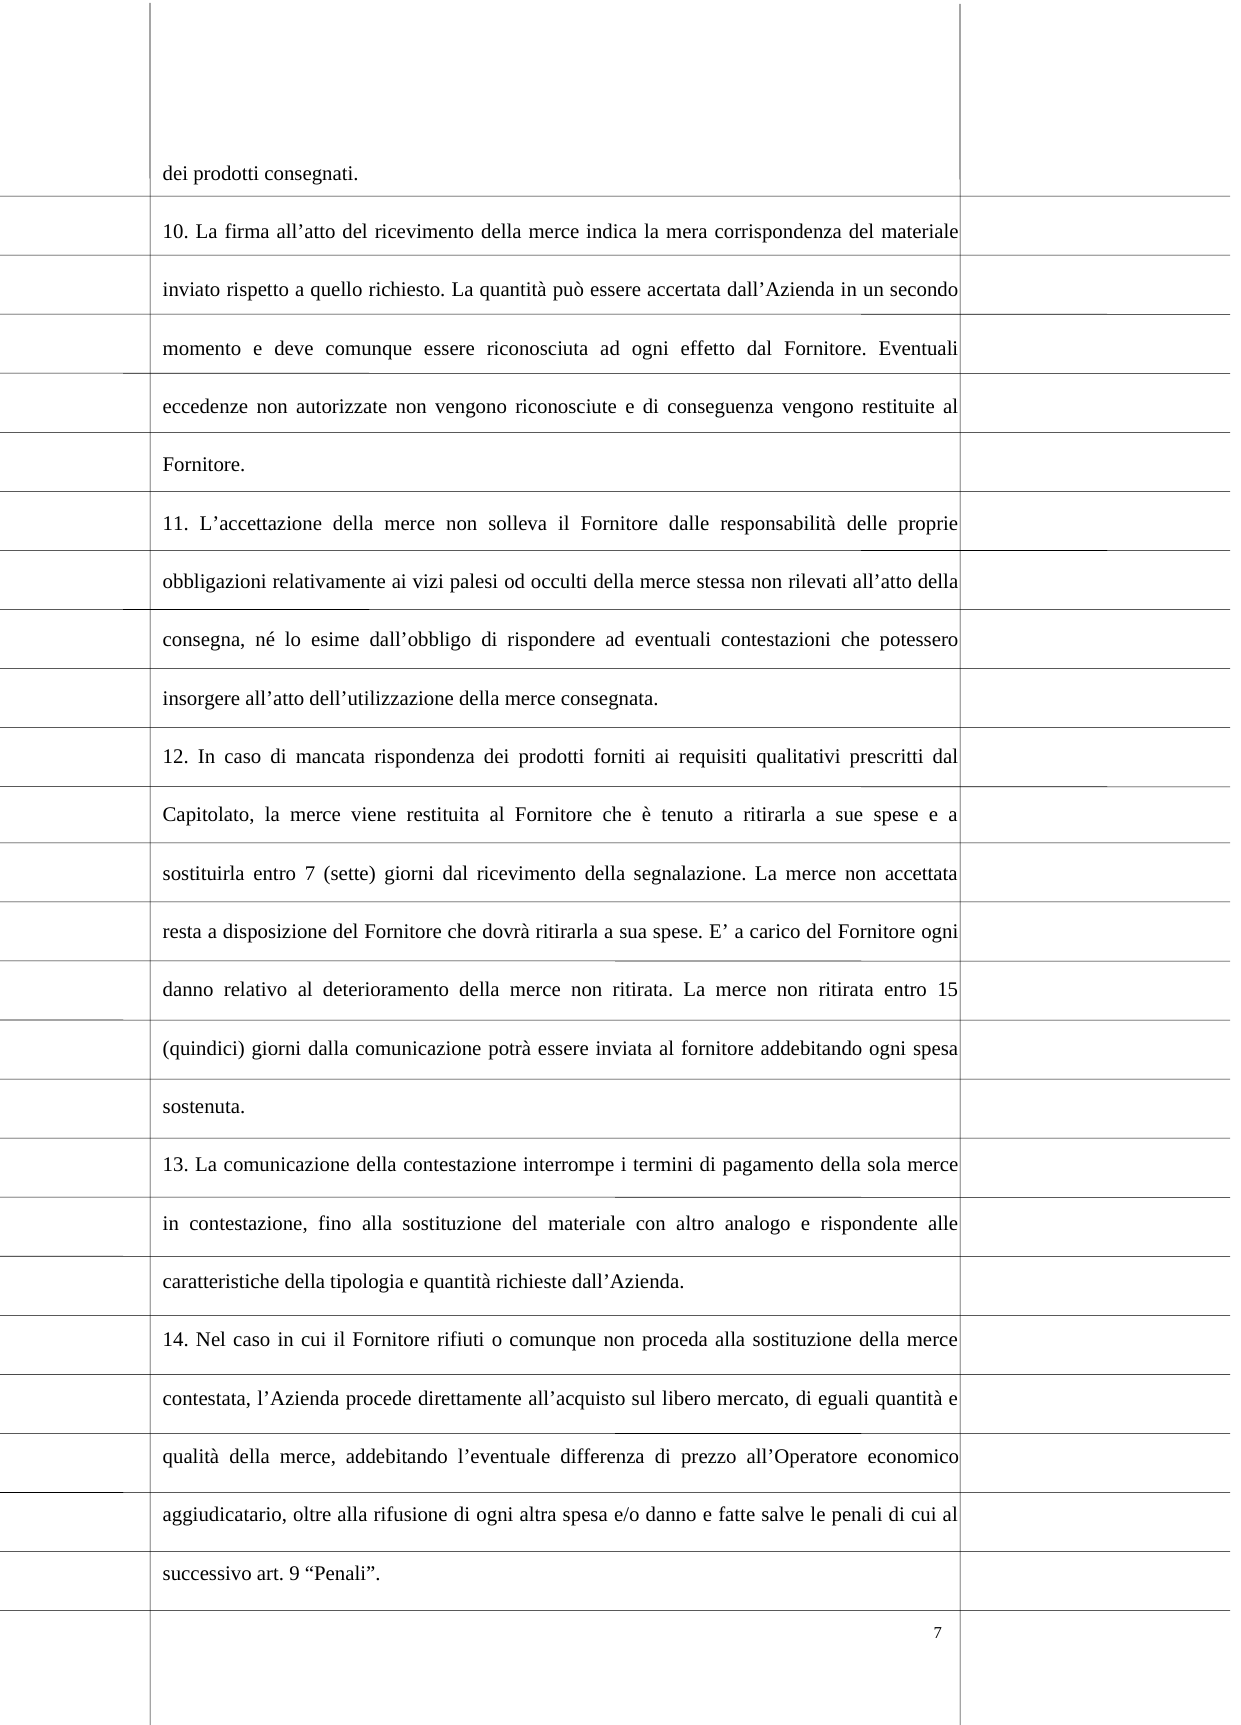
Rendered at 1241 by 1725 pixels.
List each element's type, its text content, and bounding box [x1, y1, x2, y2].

text 14. Nel caso in cui il Fornitore rifiuti o comunque non proceda alla sostituzione della merce contestata, l’Azienda procede direttamente all’acquisto sul libero mercato, di eguali quantità e qualità della merce, addebitando l’eventuale differenza di prezzo all’Operatore economico aggiudicatario, oltre alla rifusione di ogni altra spesa e/o danno e fatte salve le penali di cui al successivo art. 9 “Penali”. [162, 1300, 960, 1592]
text 13. La comunicazione della contestazione interrompe i termini di pagamento della sola merce in contestazione, fino alla sostituzione del materiale con altro analogo e rispondente alle caratteristiche della tipologia e quantità richieste dall’Azienda. [162, 1125, 960, 1300]
text 11. L’accettazione della merce non solleva il Fornitore dalle responsabilità delle proprie obbligazioni relativamente ai vizi palesi od occulti della merce stessa non rilevati all’atto della consegna, né lo esime dall’obbligo di rispondere ad eventuali contestazioni che potessero insorgere all’atto dell’utilizzazione della merce consegnata. [162, 483, 960, 717]
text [162, 133, 960, 192]
text 10. La firma all’atto del ricevimento della merce indica la mera corrispondenza del materiale inviato rispetto a quello richiesto. La quantità può essere accertata dall’Azienda in un secondo momento e deve comunque essere riconosciuta ad ogni effetto dal Fornitore. Eventuali eccedenze non autorizzate non vengono riconosciute e di conseguenza vengono restituite al Fornitore. [162, 192, 960, 483]
text 12. In caso di mancata rispondenza dei prodotti forniti ai requisiti qualitativi prescritti dal Capitolato, la merce viene restituita al Fornitore che è tenuto a ritirarla a sue spese e a sostituirla entro 7 (sette) giorni dal ricevimento della segnalazione. La merce non accettata resta a disposizione del Fornitore che dovrà ritirarla a sua spese. E’ a carico del Fornitore ogni danno relativo al deterioramento della merce non ritirata. La merce non ritirata entro 15 (quindici) giorni dalla comunicazione potrà essere inviata al fornitore addebitando ogni spesa sostenuta. [162, 717, 960, 1125]
